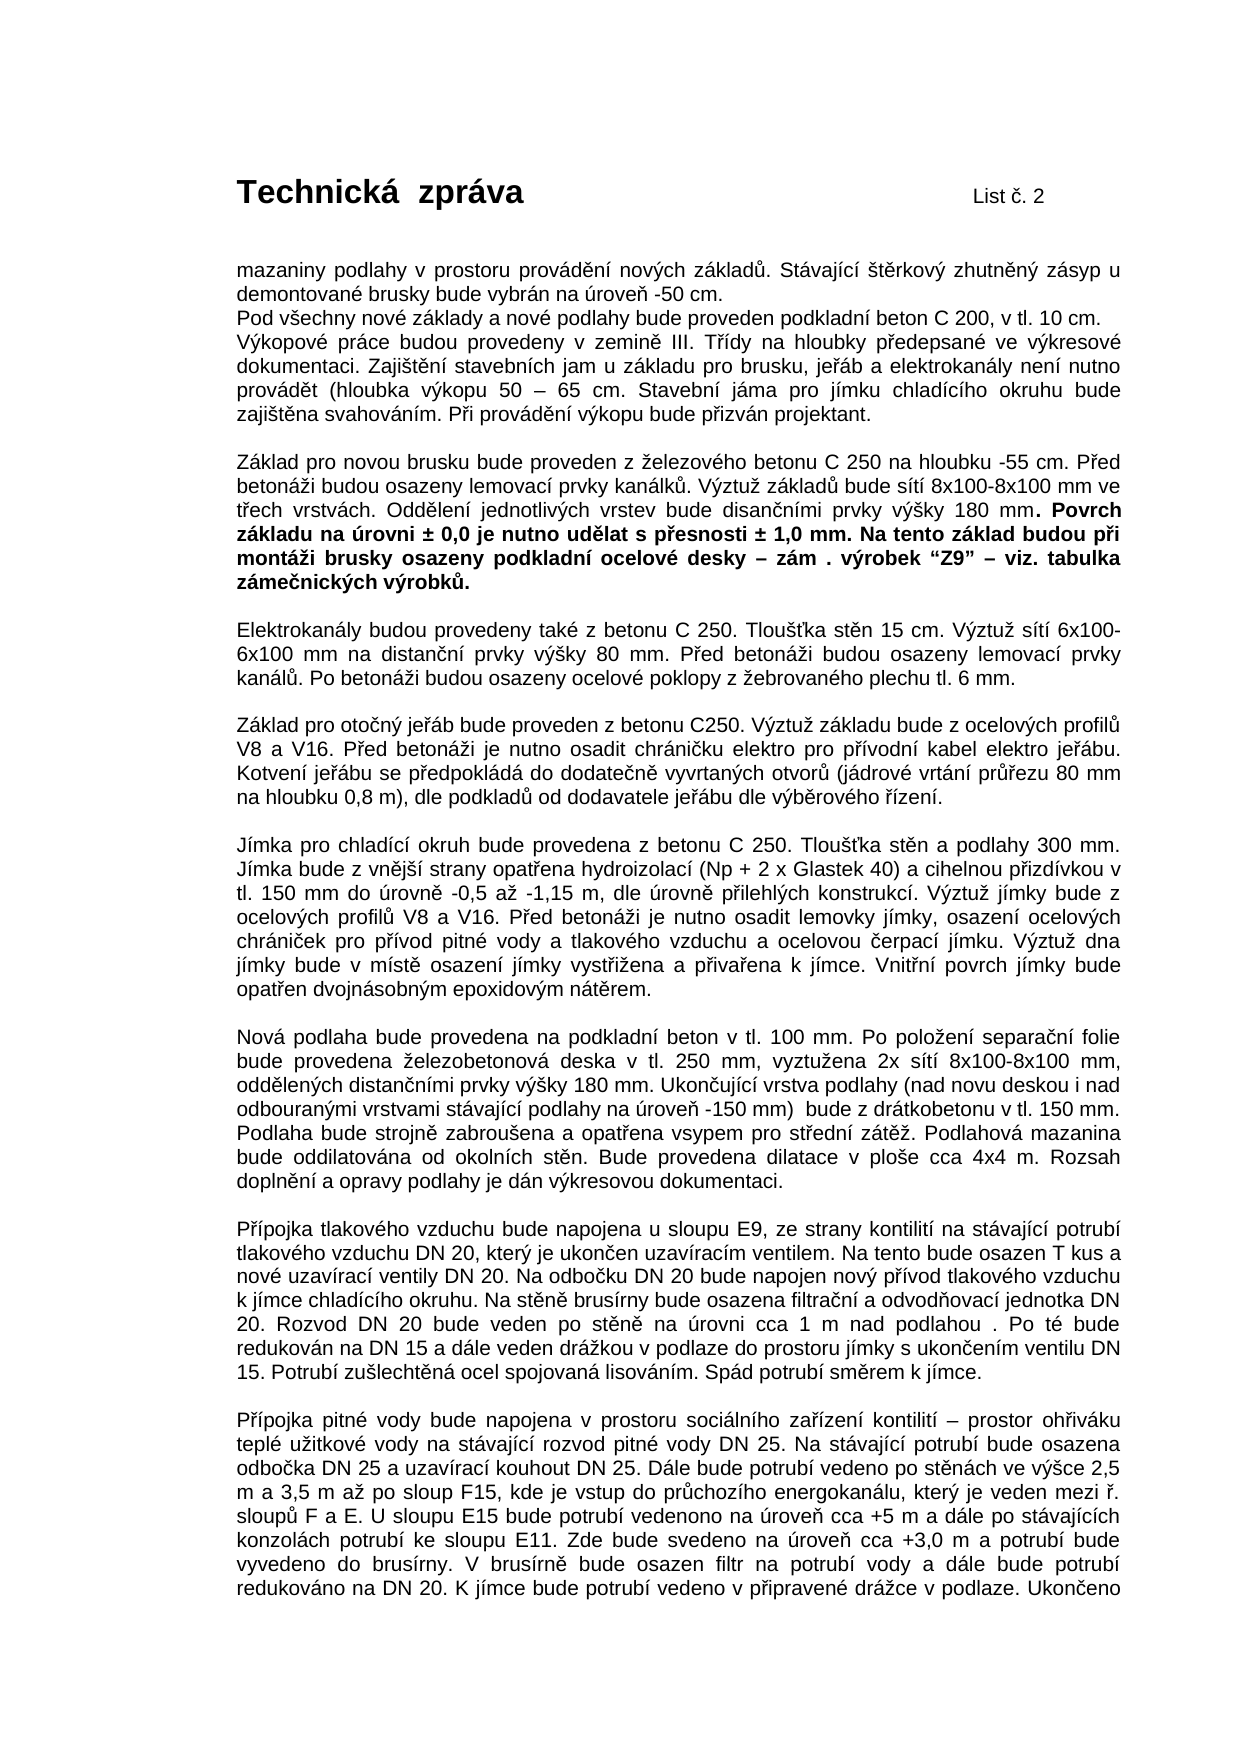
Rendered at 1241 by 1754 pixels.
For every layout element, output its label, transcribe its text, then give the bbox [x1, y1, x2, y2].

text Přípojka tlakového vzduchu bude napojena u sloupu E9, ze strany kontilití na stávající potrubí tlakového vzduchu DN 20, který je ukončen uzavíracím ventilem. Na tento bude osazen T kus a nové uzavírací ventily DN 20. Na odbočku DN 20 bude napojen nový přívod tlakového vzduchu k jímce chladícího okruhu. Na stěně brusírny bude osazena filtrační a odvodňovací jednotka DN 20. Rozvod DN 20 bude veden po stěně na úrovni cca 1 m nad podlahou . Po té bude redukován na DN 15 a dále veden drážkou v podlaze do prostoru jímky s ukončením ventilu DN 15. Potrubí zušlechtěná ocel spojovaná lisováním. Spád potrubí směrem k jímce. [236, 1216, 1122, 1384]
text mazaniny podlahy v prostoru provádění nových základů. Stávající štěrkový zhutněný zásyp u demontované brusky bude vybrán na úroveň -50 cm. [236, 258, 1122, 306]
text Pod všechny nové základy a nové podlahy bude proveden podkladní beton C 200, v tl. 10 cm. [236, 306, 1122, 330]
text Základ pro novou brusku bude proveden z železového betonu C 250 na hloubku -55 cm. Před betonáži budou osazeny lemovací prvky kanálků. Výztuž základů bude sítí 8x100-8x100 mm ve třech vrstvách. Oddělení jednotlivých vrstev bude disančními prvky výšky 180 mm. Povrch základu na úrovni ± 0,0 je nutno udělat s přesnosti ± 1,0 mm. Na tento základ budou při montáži brusky osazeny podkladní ocelové desky – zám . výrobek “Z9” – viz. tabulka zámečnických výrobků. [236, 450, 1122, 593]
text Jímka pro chladící okruh bude provedena z betonu C 250. Tloušťka stěn a podlahy 300 mm. Jímka bude z vnější strany opatřena hydroizolací (Np + 2 x Glastek 40) a cihelnou přizdívkou v tl. 150 mm do úrovně -0,5 až -1,15 m, dle úrovně přilehlých konstrukcí. Výztuž jímky bude z ocelových profilů V8 a V16. Před betonáži je nutno osadit lemovky jímky, osazení ocelových chrániček pro přívod pitné vody a tlakového vzduchu a ocelovou čerpací jímku. Výztuž dna jímky bude v místě osazení jímky vystřižena a přivařena k jímce. Vnitřní povrch jímky bude opatřen dvojnásobným epoxidovým nátěrem. [236, 833, 1122, 1001]
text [236, 1408, 1122, 1600]
text Technická zpráva List č. 2 [236, 172, 1122, 210]
text Základ pro otočný jeřáb bude proveden z betonu C250. Výztuž základu bude z ocelových profilů V8 a V16. Před betonáži je nutno osadit chráničku elektro pro přívodní kabel elektro jeřábu. Kotvení jeřábu se předpokládá do dodatečně vyvrtaných otvorů (jádrové vrtání průřezu 80 mm na hloubku 0,8 m), dle podkladů od dodavatele jeřábu dle výběrového řízení. [236, 713, 1122, 809]
text Nová podlaha bude provedena na podkladní beton v tl. 100 mm. Po položení separační folie bude provedena železobetonová deska v tl. 250 mm, vyztužena 2x sítí 8x100-8x100 mm, oddělených distančními prvky výšky 180 mm. Ukončující vrstva podlahy (nad novu deskou i nad odbouranými vrstvami stávající podlahy na úroveň -150 mm) bude z drátkobetonu v tl. 150 mm. Podlaha bude strojně zabroušena a opatřena vsypem pro střední zátěž. Podlahová mazanina bude oddilatována od okolních stěn. Bude provedena dilatace v ploše cca 4x4 m. Rozsah doplnění a opravy podlahy je dán výkresovou dokumentaci. [236, 1025, 1122, 1192]
text Elektrokanály budou provedeny také z betonu C 250. Tloušťka stěn 15 cm. Výztuž sítí 6x100-6x100 mm na distanční prvky výšky 80 mm. Před betonáži budou osazeny lemovací prvky kanálů. Po betonáži budou osazeny ocelové poklopy z žebrovaného plechu tl. 6 mm. [236, 617, 1122, 689]
text Výkopové práce budou provedeny v zemině III. Třídy na hloubky předepsané ve výkresové dokumentaci. Zajištění stavebních jam u základu pro brusku, jeřáb a elektrokanály není nutno provádět (hloubka výkopu 50 – 65 cm. Stavební jáma pro jímku chladícího okruhu bude zajištěna svahováním. Při provádění výkopu bude přizván projektant. [236, 330, 1122, 426]
